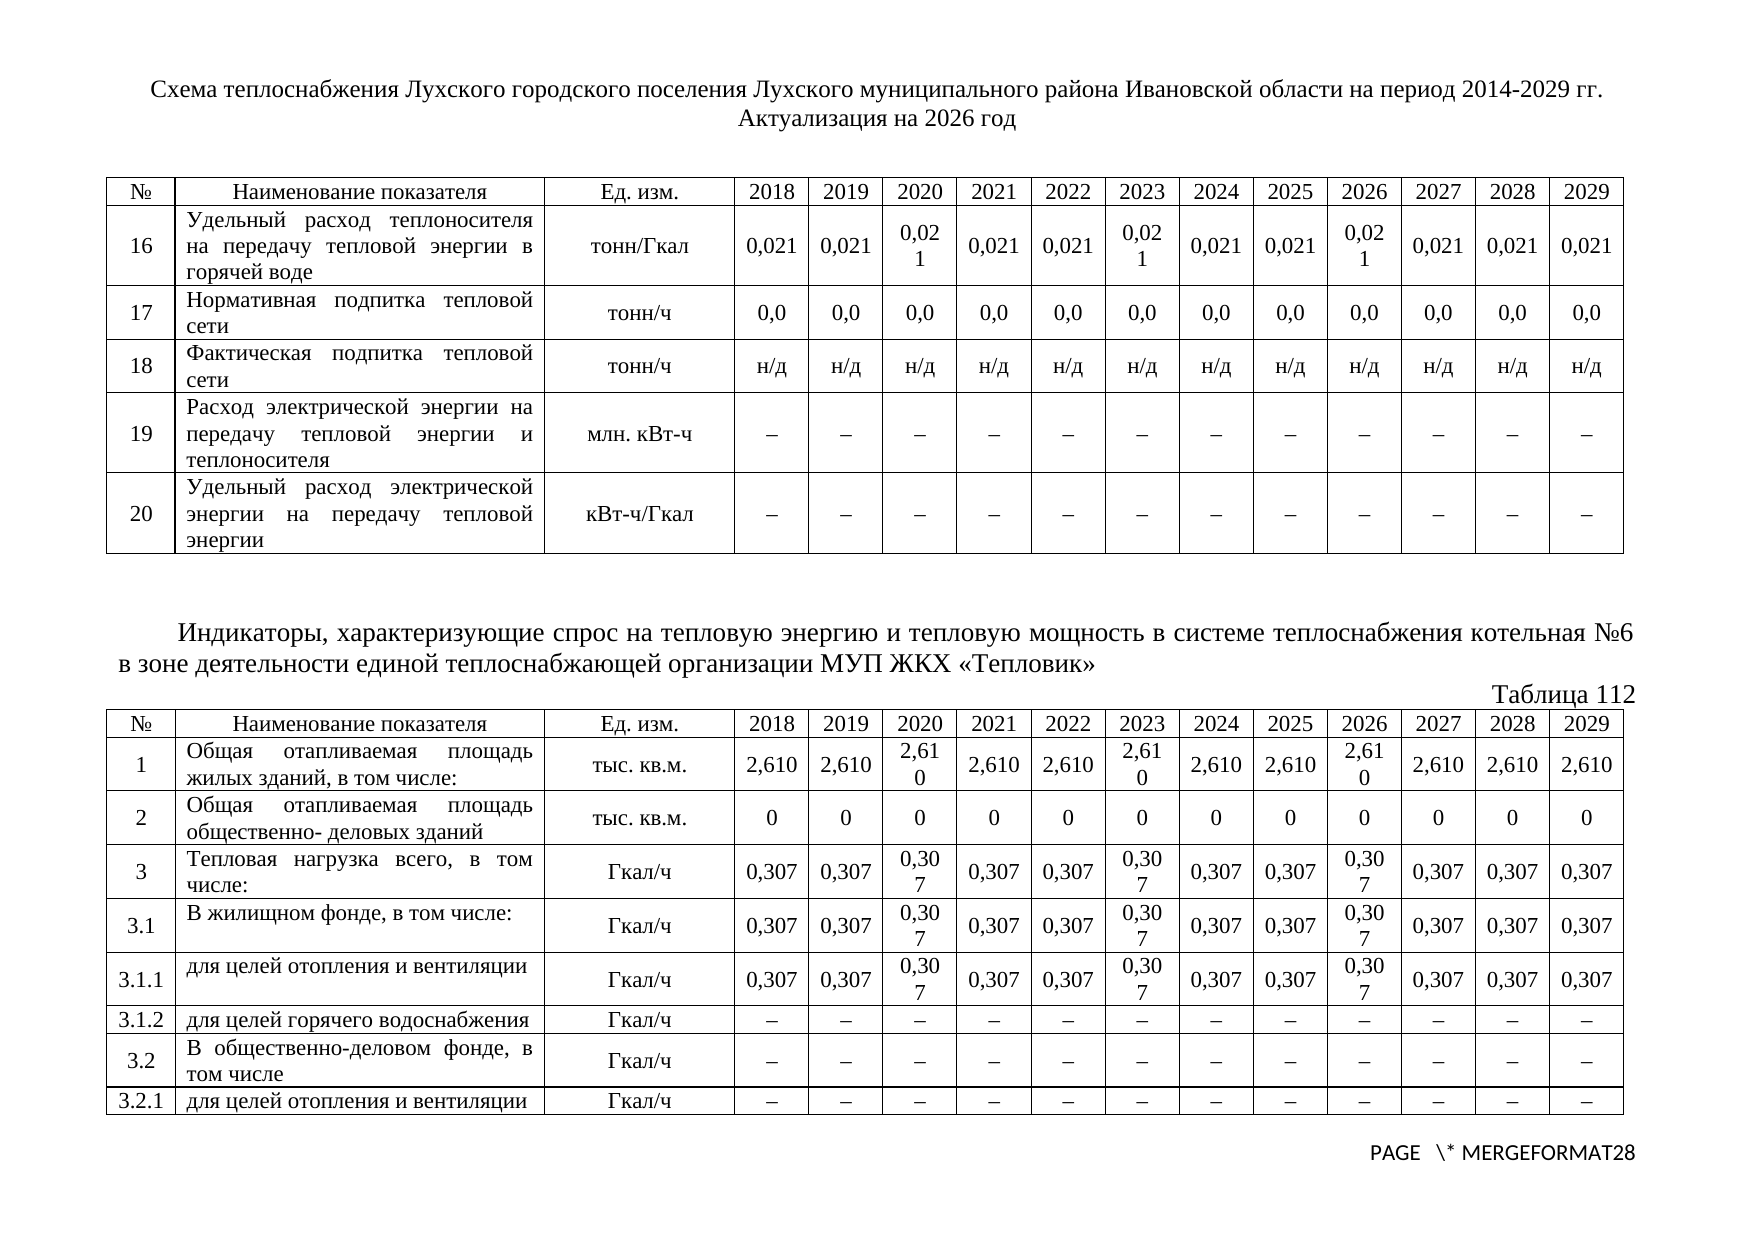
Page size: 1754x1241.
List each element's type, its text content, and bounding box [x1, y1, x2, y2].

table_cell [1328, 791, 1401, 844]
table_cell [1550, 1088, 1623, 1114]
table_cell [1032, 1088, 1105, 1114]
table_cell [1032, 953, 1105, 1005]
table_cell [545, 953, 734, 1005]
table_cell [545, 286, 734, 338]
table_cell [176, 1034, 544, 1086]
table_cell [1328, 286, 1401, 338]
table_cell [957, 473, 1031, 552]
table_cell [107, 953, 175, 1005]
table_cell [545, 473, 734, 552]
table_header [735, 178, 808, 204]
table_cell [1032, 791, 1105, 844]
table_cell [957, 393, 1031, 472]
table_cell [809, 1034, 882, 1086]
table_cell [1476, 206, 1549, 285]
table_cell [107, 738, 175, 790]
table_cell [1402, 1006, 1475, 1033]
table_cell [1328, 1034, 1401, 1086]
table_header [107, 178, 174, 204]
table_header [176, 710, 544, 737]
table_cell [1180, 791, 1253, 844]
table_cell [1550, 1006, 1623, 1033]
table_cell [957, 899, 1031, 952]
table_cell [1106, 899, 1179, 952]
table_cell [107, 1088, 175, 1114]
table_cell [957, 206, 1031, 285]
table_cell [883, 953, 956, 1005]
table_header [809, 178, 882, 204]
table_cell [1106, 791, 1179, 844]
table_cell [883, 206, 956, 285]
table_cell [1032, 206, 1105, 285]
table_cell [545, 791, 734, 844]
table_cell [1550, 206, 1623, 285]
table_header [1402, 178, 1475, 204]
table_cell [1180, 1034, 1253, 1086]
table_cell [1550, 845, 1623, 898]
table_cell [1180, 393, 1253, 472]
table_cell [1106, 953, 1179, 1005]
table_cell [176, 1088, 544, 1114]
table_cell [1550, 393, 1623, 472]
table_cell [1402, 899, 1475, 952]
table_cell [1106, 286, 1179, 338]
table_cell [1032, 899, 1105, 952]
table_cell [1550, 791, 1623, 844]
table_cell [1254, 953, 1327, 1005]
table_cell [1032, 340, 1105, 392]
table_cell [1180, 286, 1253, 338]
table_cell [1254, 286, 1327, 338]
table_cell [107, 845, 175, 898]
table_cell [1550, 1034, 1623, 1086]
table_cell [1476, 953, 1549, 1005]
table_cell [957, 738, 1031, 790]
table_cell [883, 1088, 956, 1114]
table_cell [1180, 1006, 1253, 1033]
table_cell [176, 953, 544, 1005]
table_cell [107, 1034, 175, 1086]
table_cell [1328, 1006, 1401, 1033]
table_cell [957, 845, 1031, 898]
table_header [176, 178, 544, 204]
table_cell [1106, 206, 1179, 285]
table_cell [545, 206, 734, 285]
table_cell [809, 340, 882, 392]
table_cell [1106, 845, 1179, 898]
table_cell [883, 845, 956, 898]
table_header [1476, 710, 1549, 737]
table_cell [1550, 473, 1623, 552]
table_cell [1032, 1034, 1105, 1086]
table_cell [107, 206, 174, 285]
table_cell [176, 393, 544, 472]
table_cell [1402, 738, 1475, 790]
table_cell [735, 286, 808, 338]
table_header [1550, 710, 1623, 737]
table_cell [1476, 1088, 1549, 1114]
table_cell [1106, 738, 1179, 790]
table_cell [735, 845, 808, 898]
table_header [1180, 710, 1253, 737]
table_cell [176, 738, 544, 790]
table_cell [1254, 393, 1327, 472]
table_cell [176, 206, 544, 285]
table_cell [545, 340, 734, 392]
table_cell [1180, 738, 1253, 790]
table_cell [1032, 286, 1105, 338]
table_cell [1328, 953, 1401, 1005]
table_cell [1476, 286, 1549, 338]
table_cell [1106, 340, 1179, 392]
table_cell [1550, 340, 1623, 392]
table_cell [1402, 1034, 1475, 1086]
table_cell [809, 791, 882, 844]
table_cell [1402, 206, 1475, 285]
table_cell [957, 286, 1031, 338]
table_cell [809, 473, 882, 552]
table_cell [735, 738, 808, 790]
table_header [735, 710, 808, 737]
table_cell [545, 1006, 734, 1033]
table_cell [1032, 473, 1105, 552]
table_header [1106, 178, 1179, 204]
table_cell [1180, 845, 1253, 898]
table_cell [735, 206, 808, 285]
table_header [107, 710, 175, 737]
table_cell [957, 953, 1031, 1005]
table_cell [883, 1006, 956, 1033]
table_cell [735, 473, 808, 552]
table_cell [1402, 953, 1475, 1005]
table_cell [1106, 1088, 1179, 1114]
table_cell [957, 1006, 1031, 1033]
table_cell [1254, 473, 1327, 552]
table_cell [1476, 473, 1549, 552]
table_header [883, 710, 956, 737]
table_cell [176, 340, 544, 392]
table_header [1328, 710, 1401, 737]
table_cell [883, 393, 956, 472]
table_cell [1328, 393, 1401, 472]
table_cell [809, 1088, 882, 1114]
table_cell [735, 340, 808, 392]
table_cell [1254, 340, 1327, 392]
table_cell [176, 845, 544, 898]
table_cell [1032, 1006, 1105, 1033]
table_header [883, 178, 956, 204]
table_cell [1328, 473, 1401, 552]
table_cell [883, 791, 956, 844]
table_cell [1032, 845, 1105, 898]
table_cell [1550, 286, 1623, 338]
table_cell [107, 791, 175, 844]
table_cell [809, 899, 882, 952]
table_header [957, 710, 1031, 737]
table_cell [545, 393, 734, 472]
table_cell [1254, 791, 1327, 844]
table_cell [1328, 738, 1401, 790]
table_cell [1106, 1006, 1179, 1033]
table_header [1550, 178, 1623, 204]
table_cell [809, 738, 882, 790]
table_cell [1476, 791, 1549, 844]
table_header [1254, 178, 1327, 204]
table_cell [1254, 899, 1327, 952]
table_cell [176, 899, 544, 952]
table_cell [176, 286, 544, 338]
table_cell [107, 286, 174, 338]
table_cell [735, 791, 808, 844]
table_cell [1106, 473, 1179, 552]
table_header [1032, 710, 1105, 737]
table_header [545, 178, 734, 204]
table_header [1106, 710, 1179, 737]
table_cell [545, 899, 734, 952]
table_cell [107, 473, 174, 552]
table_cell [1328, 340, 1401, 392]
text Индикаторы, характеризующие спрос на тепловую энергию и тепловую мощность в системе теплоснабжения котельная №6 в зоне деятельности единой теплоснабжающей организации МУП ЖКХ «Тепловик» [118, 616, 1636, 678]
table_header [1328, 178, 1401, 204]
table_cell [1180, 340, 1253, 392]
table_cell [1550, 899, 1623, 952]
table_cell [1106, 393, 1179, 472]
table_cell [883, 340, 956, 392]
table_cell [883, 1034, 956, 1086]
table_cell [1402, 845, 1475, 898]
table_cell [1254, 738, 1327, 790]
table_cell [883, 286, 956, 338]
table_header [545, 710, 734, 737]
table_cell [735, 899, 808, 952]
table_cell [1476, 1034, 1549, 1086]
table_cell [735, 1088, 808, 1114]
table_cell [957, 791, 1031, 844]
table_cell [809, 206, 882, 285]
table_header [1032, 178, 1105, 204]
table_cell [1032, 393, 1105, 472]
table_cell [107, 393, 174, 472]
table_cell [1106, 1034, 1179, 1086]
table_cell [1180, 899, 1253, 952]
text Таблица 112 [118, 678, 1636, 709]
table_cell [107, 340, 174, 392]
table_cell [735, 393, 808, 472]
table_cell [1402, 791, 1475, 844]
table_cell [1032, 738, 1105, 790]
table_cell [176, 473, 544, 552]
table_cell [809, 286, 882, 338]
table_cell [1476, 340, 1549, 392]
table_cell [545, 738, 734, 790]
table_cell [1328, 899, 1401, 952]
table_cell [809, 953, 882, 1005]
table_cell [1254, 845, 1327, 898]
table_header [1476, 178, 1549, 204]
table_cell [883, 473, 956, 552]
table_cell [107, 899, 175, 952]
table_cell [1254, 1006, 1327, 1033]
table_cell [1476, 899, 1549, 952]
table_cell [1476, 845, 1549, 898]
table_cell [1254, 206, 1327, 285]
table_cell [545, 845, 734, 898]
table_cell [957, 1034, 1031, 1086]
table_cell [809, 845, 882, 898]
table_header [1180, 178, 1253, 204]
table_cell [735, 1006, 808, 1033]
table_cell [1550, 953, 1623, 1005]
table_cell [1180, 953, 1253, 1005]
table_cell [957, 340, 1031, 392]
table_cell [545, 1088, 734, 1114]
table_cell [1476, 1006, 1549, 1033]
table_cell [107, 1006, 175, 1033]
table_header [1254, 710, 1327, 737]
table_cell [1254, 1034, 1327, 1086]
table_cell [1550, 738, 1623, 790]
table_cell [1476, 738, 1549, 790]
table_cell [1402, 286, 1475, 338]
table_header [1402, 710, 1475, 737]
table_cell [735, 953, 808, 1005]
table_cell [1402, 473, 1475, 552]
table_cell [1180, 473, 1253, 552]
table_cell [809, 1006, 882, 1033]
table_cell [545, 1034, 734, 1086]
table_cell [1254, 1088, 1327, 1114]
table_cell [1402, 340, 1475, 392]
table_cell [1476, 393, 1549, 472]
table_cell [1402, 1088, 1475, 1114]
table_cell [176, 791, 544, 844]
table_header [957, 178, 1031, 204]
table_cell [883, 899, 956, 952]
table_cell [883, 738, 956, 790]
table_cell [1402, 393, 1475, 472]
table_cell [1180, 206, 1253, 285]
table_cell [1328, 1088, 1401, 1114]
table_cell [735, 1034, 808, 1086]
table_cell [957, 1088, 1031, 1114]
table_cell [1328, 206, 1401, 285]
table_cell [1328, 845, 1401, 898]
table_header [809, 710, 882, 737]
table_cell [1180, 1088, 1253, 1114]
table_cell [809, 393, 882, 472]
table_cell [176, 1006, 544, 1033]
